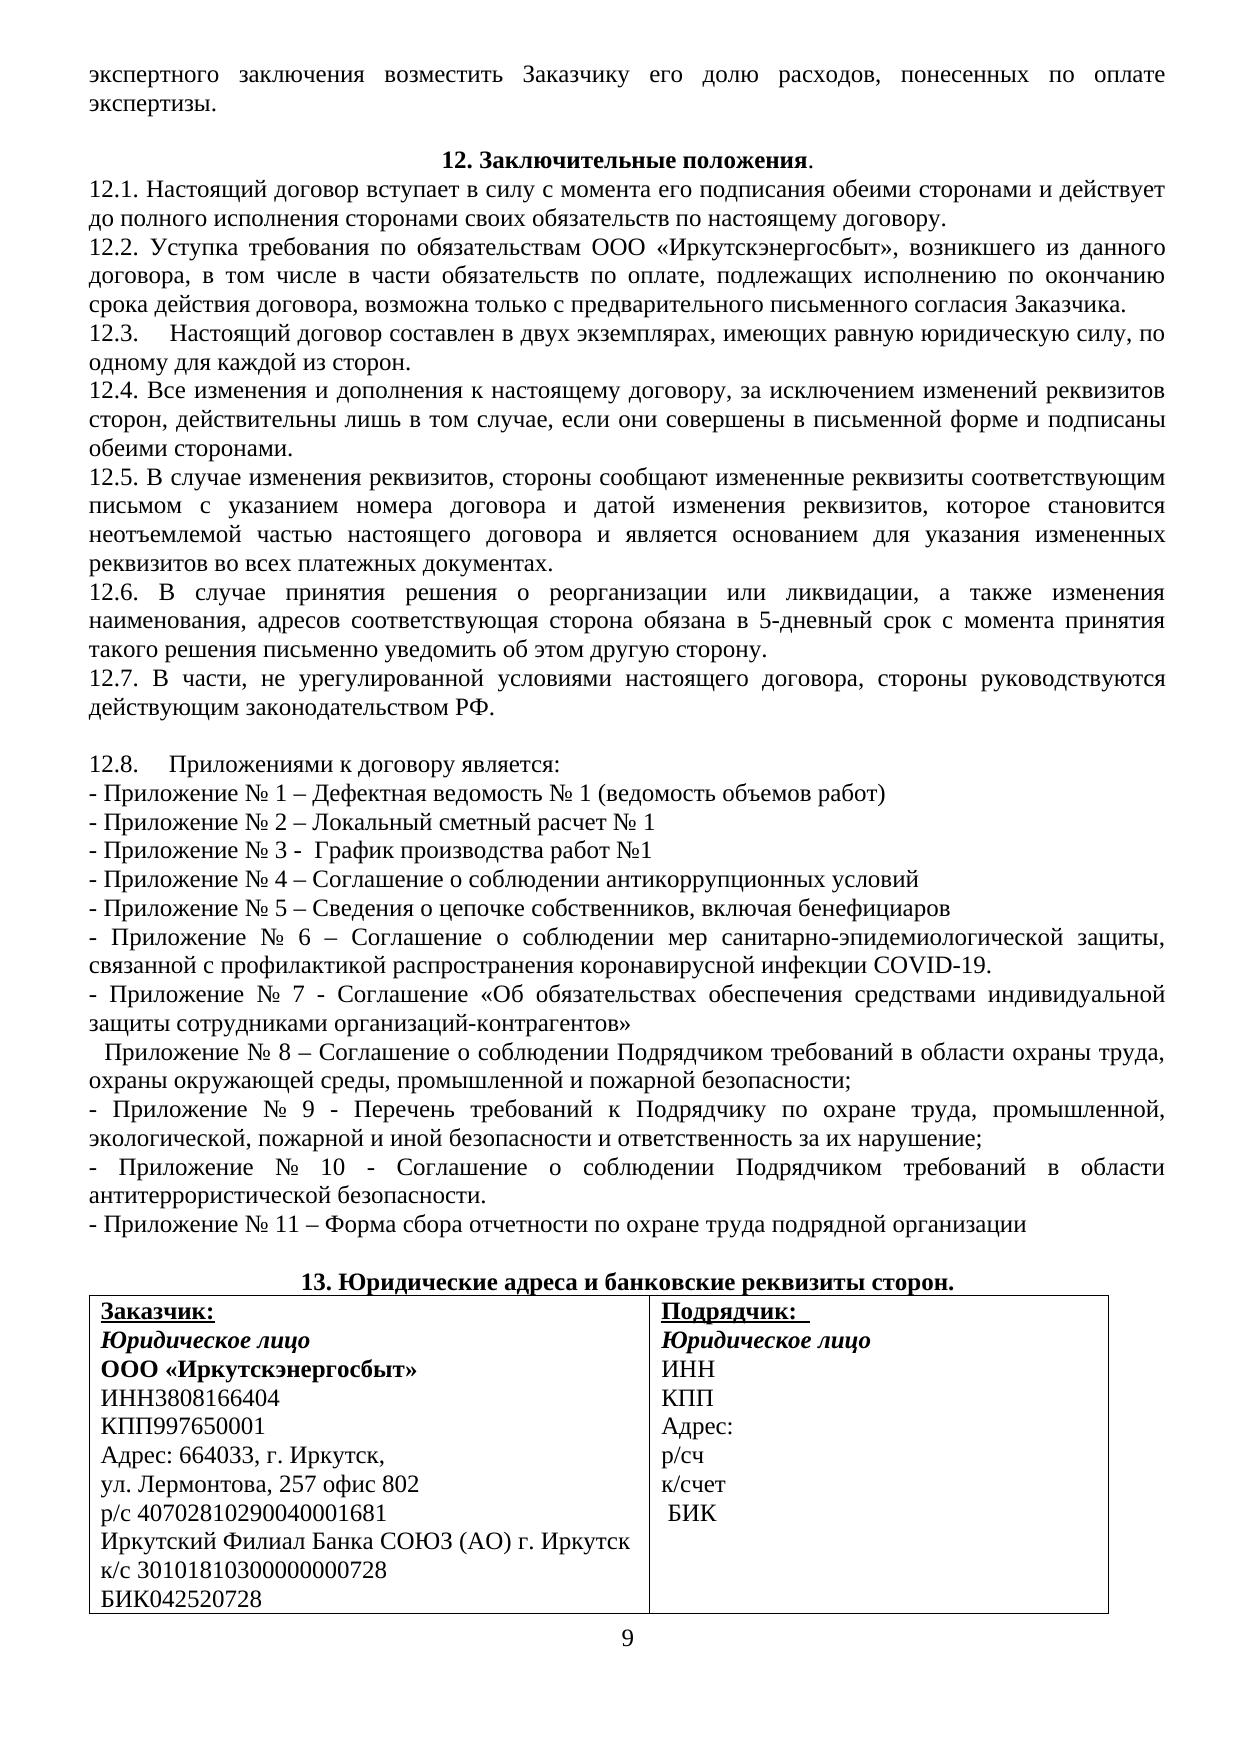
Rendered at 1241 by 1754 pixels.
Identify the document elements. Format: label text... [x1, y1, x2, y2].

text - Приложение № 2 – Локальный сметный расчет № 1 [89, 807, 1167, 835]
text 13. Юридические адреса и банковские реквизиты сторон. [89, 1267, 1167, 1295]
text 12.7. В части, не урегулированной условиями настоящего договора, стороны руководствуются действующим законодательством РФ. [89, 663, 1167, 720]
text - Приложение № 7 - Соглашение «Об обязательствах обеспечения средствами индивидуальной защиты сотрудниками организаций-контрагентов» [89, 979, 1167, 1037]
text 12.5. В случае изменения реквизитов, стороны сообщают измененные реквизиты соответствующим письмом с указанием номера договора и датой изменения реквизитов, которое становится неотъемлемой частью настоящего договора и является основанием для указания измененных реквизитов во всех платежных документах. [89, 462, 1167, 577]
list Приложениями к договору является: [89, 749, 1167, 778]
table_header Заказчик: Юридическое лицо ООО «Иркутскэнергосбыт» ИНН3808166404 КПП997650001 Адрес: . Иркутск, ул. Лермонтова, 257 офис 802 р/с 40702810290040001681 Иркутский Филиал Банка СОЮЗ (АО) г. Иркутск к/с 30101810300000000728 БИК042520728 [90, 1296, 649, 1613]
text - Приложение № 10 - Соглашение о соблюдении Подрядчиком требований в области антитеррористической безопасности. [89, 1152, 1167, 1209]
text - Приложение № 1 – Дефектная ведомость № 1 (ведомость объемов работ) [89, 778, 1167, 807]
text - Приложение № 11 – Форма сбора отчетности по охране труда подрядной организации [89, 1209, 1167, 1238]
table_header Подрядчик: Юридическое лицо ИНН КПП Адрес: р/сч к/счет БИК [650, 1296, 1108, 1613]
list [89, 59, 1167, 117]
text - Приложение № 6 – Соглашение о соблюдении мер санитарно-эпидемиологической защиты, связанной с профилактикой распространения коронавирусной инфекции COVID-19. [89, 922, 1167, 979]
text 12.2. Уступка требования по обязательствам ООО «Иркутскэнергосбыт», возникшего из данного договора, в том числе в части обязательств по оплате, подлежащих исполнению по окончанию срока действия договора, возможна только с предварительного письменного согласия Заказчика. [89, 232, 1167, 318]
text 12.1. Настоящий договор вступает в силу с момента его подписания обеими сторонами и действует до полного исполнения сторонами своих обязательств по настоящему договору. [89, 174, 1167, 232]
text - Приложение № 5 – Сведения о цепочке собственников, включая бенефициаров [89, 893, 1167, 922]
text 12.4. Все изменения и дополнения к настоящему договору, за исключением изменений реквизитов сторон, действительны лишь в том случае, если они совершены в письменной форме и подписаны обеими сторонами. [89, 375, 1167, 462]
text Приложение № 8 – Соглашение о соблюдении Подрядчиком требований в области охраны труда, охраны окружающей среды, промышленной и пожарной безопасности; [89, 1037, 1167, 1094]
list 12. Заключительные положения. [89, 145, 1167, 174]
text - Приложение № 4 – Соглашение о соблюдении антикоррупционных условий [89, 864, 1167, 893]
text 12.6. В случае принятия решения о реорганизации или ликвидации, а также изменения наименования, адресов соответствующая сторона обязана в 5-дневный срок с момента принятия такого решения письменно уведомить об этом другую сторону. [89, 577, 1167, 663]
list Настоящий договор составлен в двух экземплярах, имеющих равную юридическую силу, по одному для каждой из сторон. [89, 318, 1167, 375]
text - Приложение № 9 - Перечень требований к Подрядчику по охране труда, промышленной, экологической, пожарной и иной безопасности и ответственность за их нарушение; [89, 1094, 1167, 1152]
text - Приложение № 3 - График производства работ №1 [89, 835, 1167, 864]
